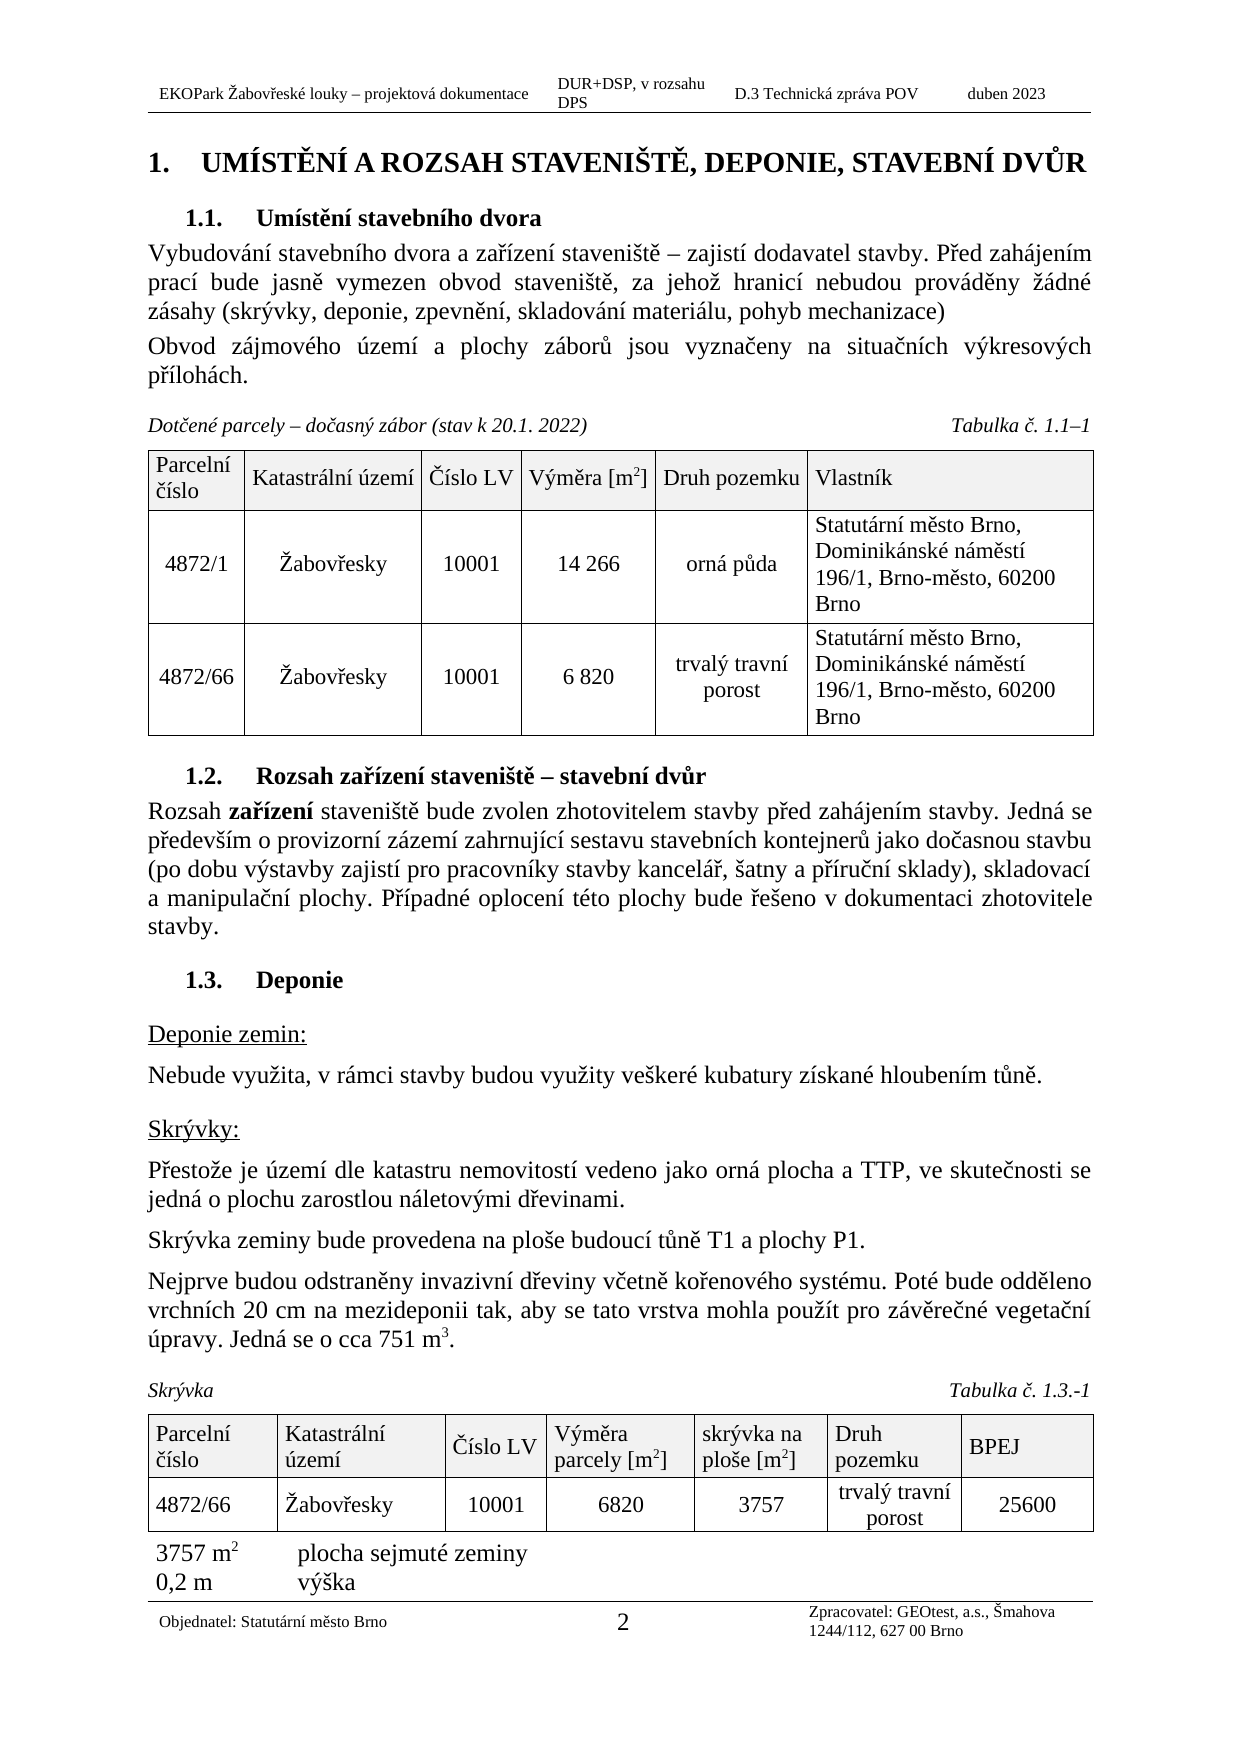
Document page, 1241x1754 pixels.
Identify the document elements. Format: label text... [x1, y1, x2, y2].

subtitle Umístění a rozsah staveniště, deponie, stavební dvůr [148, 145, 1092, 178]
text 3757 m2 plocha sejmuté zeminy [156, 1538, 1092, 1567]
table_header Druh pozemku [656, 451, 807, 510]
table_cell 10001 [422, 624, 521, 735]
table_cell trvalý travní porost [656, 624, 807, 735]
text Skrývka zeminy bude provedena na ploše budoucí tůně T1 a plochy P1. [148, 1225, 1092, 1254]
table_header Druh pozemku [828, 1415, 961, 1477]
table_header Katastrální území [245, 451, 421, 510]
table_cell 3757 [695, 1478, 827, 1531]
table_header skrývka na ploše [m2] [695, 1415, 827, 1477]
text Dotčené parcely – dočasný zábor (stav k 20.1. 2022) Tabulka č. 1.1–1 [148, 413, 1092, 437]
table_header Číslo LV [446, 1415, 546, 1477]
subtitle Rozsah zařízení staveniště – stavební dvůr [185, 761, 1092, 790]
table_cell 4872/1 [149, 511, 244, 623]
text Nebude využita, v rámci stavby budou využity veškeré kubatury získané hloubením tůně. [148, 1060, 1092, 1089]
table_cell orná půda [656, 511, 807, 623]
text Přestože je území dle katastru nemovitostí vedeno jako orná plocha a TTP, ve skutečnosti se jedná o plochu zarostlou náletovými dřevinami. [148, 1155, 1092, 1213]
table_cell 25600 [962, 1478, 1093, 1531]
table_cell 6820 [547, 1478, 694, 1531]
table_cell 4872/66 [149, 624, 244, 735]
table_cell trvalý travní porost [828, 1478, 961, 1531]
subtitle Umístění stavebního dvora [185, 203, 1092, 232]
table_header Výměra [m2] [522, 451, 655, 510]
table_header Číslo LV [422, 451, 521, 510]
text Deponie zemin: [148, 1019, 1092, 1048]
text Rozsah zařízení staveniště bude zvolen zhotovitelem stavby před zahájením stavby. Jedná se především o provizorní zázemí zahrnující sestavu stavebních kontejnerů jako dočasnou stavbu (po dobu výstavby zajistí pro pracovníky stavby kancelář, šatny a příruční sklady), skladovací a manipulační plochy. Případné oplocení této plochy bude řešeno v dokumentaci zhotovitele stavby. [148, 796, 1092, 940]
table_cell 10001 [446, 1478, 546, 1531]
table_cell Statutární město Brno, Dominikánské náměstí 196/1, Brno-město, 60200 Brno [808, 511, 1093, 623]
table_header Vlastník [808, 451, 1093, 510]
text Skrývka Tabulka č. 1.3.-1 [148, 1378, 1092, 1402]
table_cell 14 266 [522, 511, 655, 623]
table_header Výměra parcely [m2] [547, 1415, 694, 1477]
table_header Katastrální území [278, 1415, 445, 1477]
table_cell Žabovřesky [245, 624, 421, 735]
text Nejprve budou odstraněny invazivní dřeviny včetně kořenového systému. Poté bude odděleno vrchních 20 cm na mezideponii tak, aby se tato vrstva mohla použít pro závěrečné vegetační úpravy. Jedná se o cca 751 m3. [148, 1266, 1092, 1353]
table_header Parcelní číslo [149, 1415, 277, 1477]
text Obvod zájmového území a plochy záborů jsou vyznačeny na situačních výkresových přílohách. [148, 331, 1092, 388]
subtitle Deponie [185, 965, 1092, 994]
text 0,2 m výška [156, 1567, 1092, 1595]
table_header Parcelní číslo [149, 451, 244, 510]
table_cell Statutární město Brno, Dominikánské náměstí 196/1, Brno-město, 60200 Brno [808, 624, 1093, 735]
table_cell 4872/66 [149, 1478, 277, 1531]
table_cell Žabovřesky [278, 1478, 445, 1531]
table_cell Žabovřesky [245, 511, 421, 623]
table_header BPEJ [962, 1415, 1093, 1477]
table_cell 10001 [422, 511, 521, 623]
table_cell 6 820 [522, 624, 655, 735]
text Skrývky: [148, 1114, 1092, 1143]
text Vybudování stavebního dvora a zařízení staveniště – zajistí dodavatel stavby. Před zahájením prací bude jasně vymezen obvod staveniště, za jehož hranicí nebudou prováděny žádné zásahy (skrývky, deponie, zpevnění, skladování materiálu, pohyb mechanizace) [148, 238, 1092, 325]
